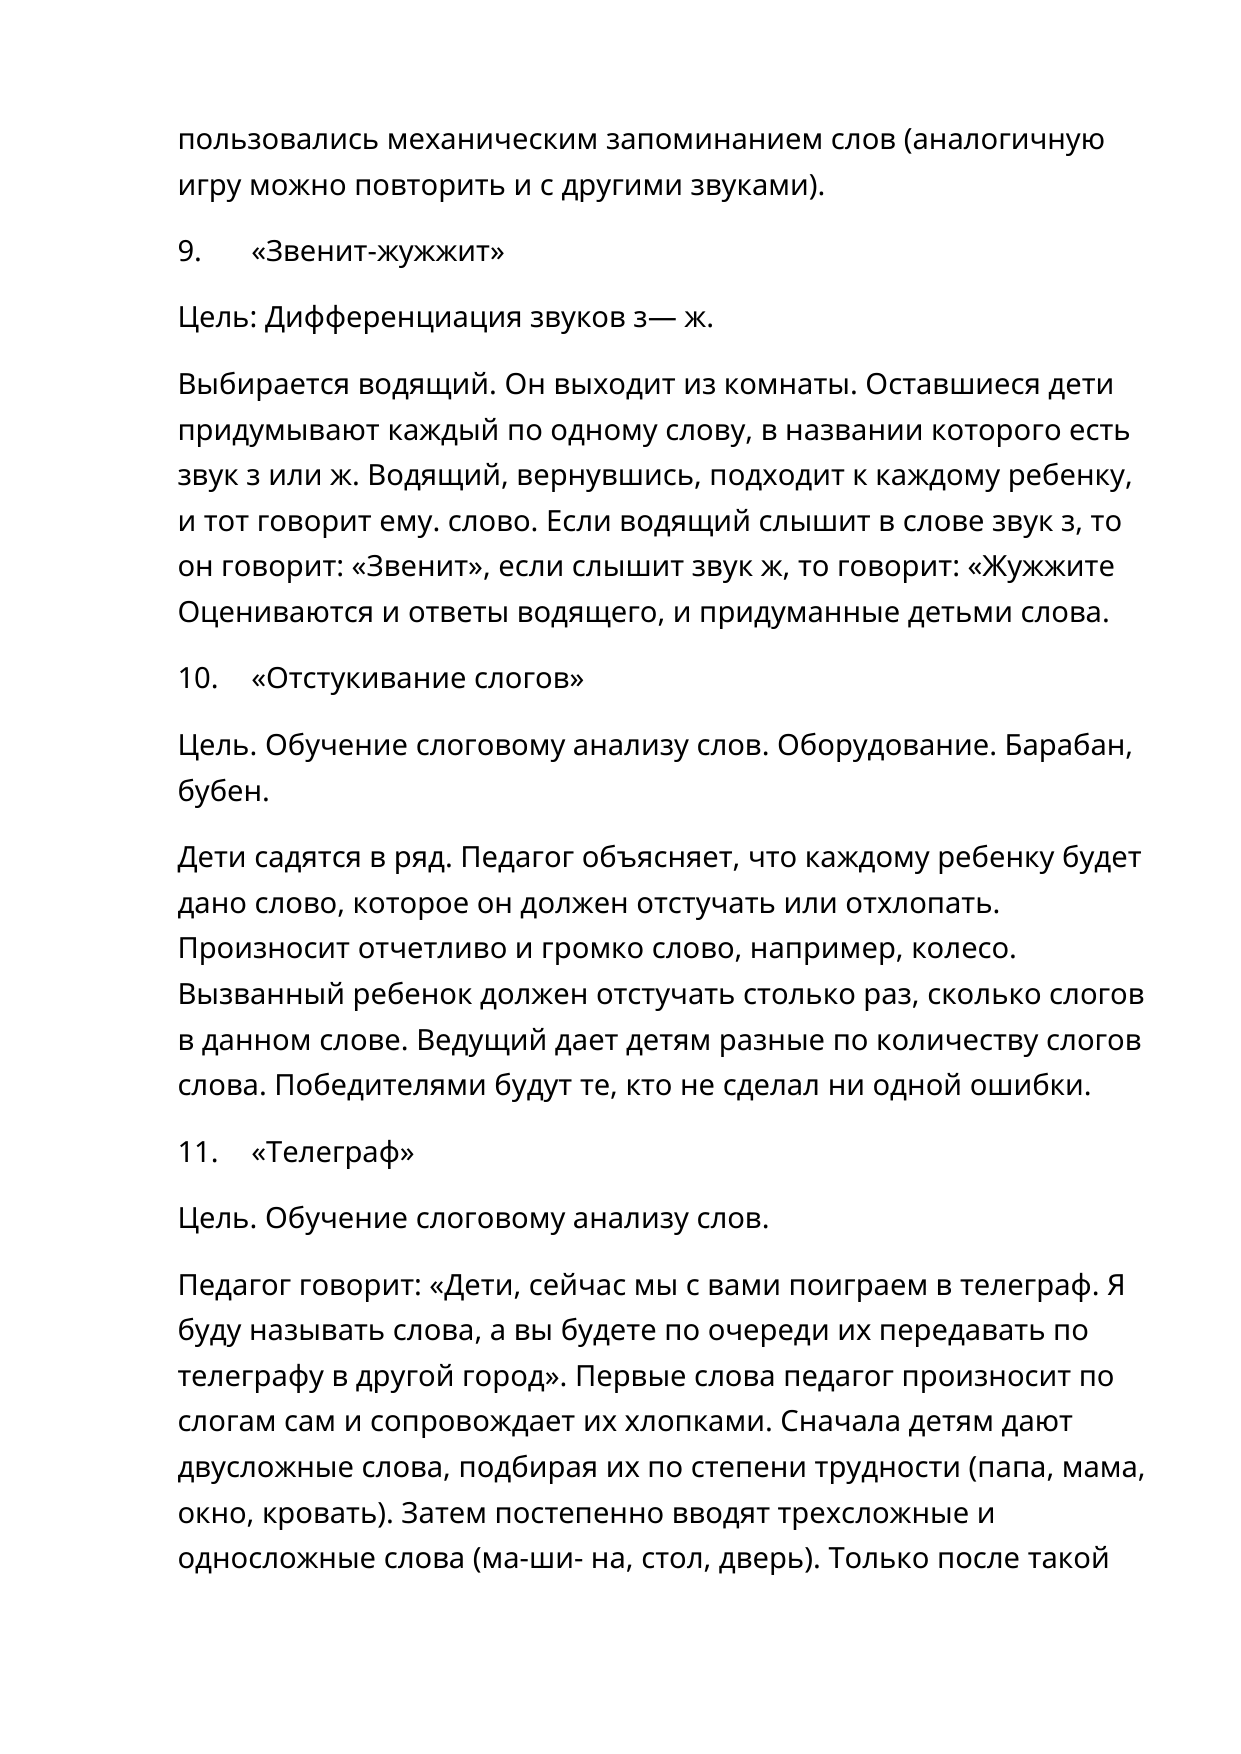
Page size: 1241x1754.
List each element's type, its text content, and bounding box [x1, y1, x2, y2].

text Дети садятся в ряд. Педагог объясняет, что каждому ребенку будет дано слово, которое он должен отстучать или отхлопать. Произносит отчетливо и громко слово, например, колесо. Вызванный ребенок должен отстучать столько раз, сколько слогов в данном слове. Ведущий дает детям разные по количеству слогов слова. Победителями будут те, кто не сделал ни одной ошибки. [177, 836, 1152, 1104]
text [177, 1264, 1152, 1577]
text 10. «Отстукивание слогов» [177, 658, 1152, 697]
text Цель. Обучение слоговому анализу слов. [177, 1197, 1152, 1237]
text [177, 118, 1152, 203]
text 9. «Звенит-жужжит» [177, 230, 1152, 270]
text Цель: Дифференциация звуков з— ж. [177, 297, 1152, 336]
text Выбирается водящий. Он выходит из комнаты. Оставшиеся дети придумывают каждый по одному слову, в названии которого есть звук з или ж. Водящий, вернувшись, подходит к каждому ребенку, и тот говорит ему. слово. Если водящий слышит в слове звук з, то он говорит: «Звенит», если слышит звук ж, то говорит: «Жужжите Оцениваются и ответы водящего, и придуманные детьми слова. [177, 363, 1152, 631]
text 11. «Телеграф» [177, 1131, 1152, 1171]
text Цель. Обучение слоговому анализу слов. Оборудование. Барабан, бубен. [177, 724, 1152, 809]
